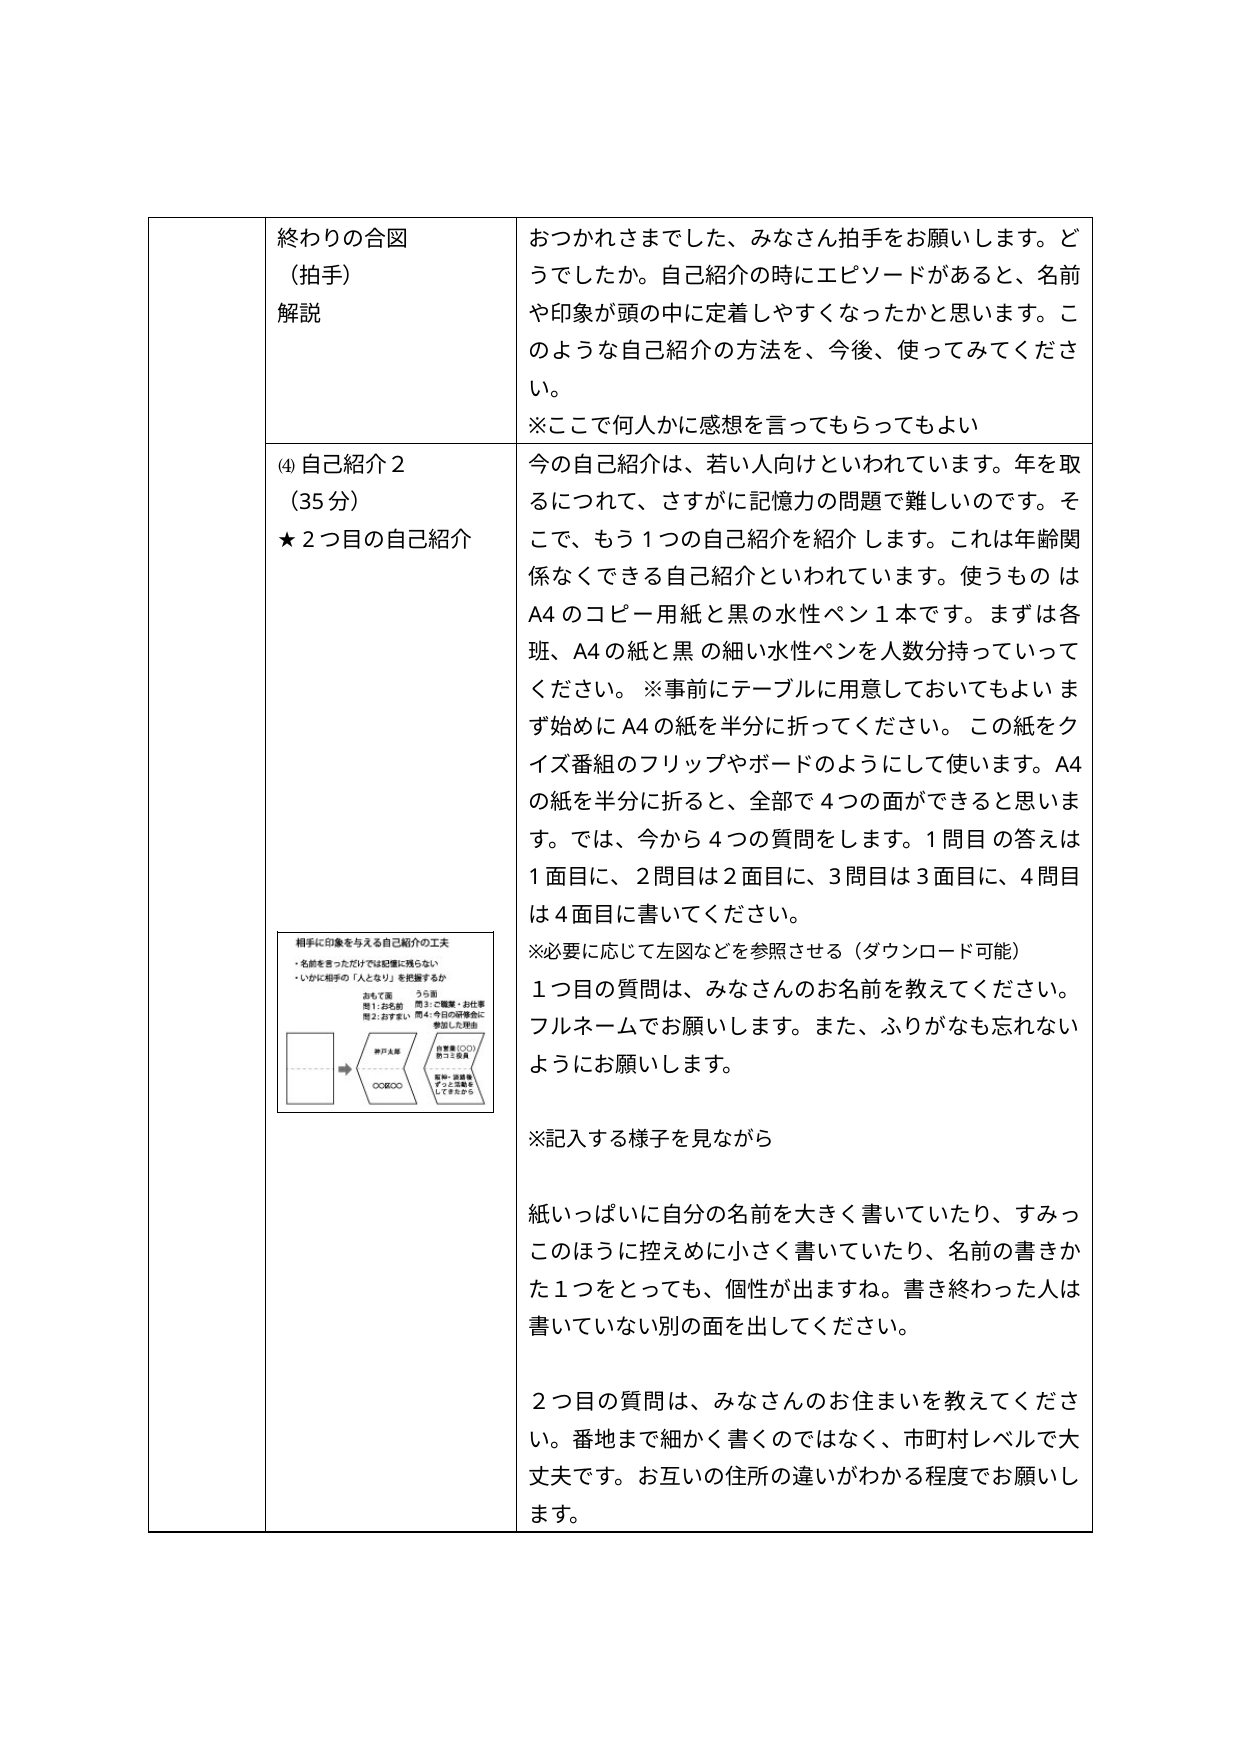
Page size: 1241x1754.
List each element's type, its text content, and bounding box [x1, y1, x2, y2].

table_cell おつかれさまでした、みなさん拍手をお願いします。どうでしたか。自己紹介の時にエピソードがあると、名前や印象が頭の中に定着しやすくなったかと思います。このような自己紹介の方法を、今後、使ってみてください。 ※ここで何人かに感想を言ってもらってもよい [517, 218, 1092, 443]
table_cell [266, 444, 516, 1531]
table_cell 終わりの合図 （拍手） 解説 [266, 218, 516, 443]
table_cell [517, 444, 1092, 1531]
picture [278, 933, 493, 1112]
